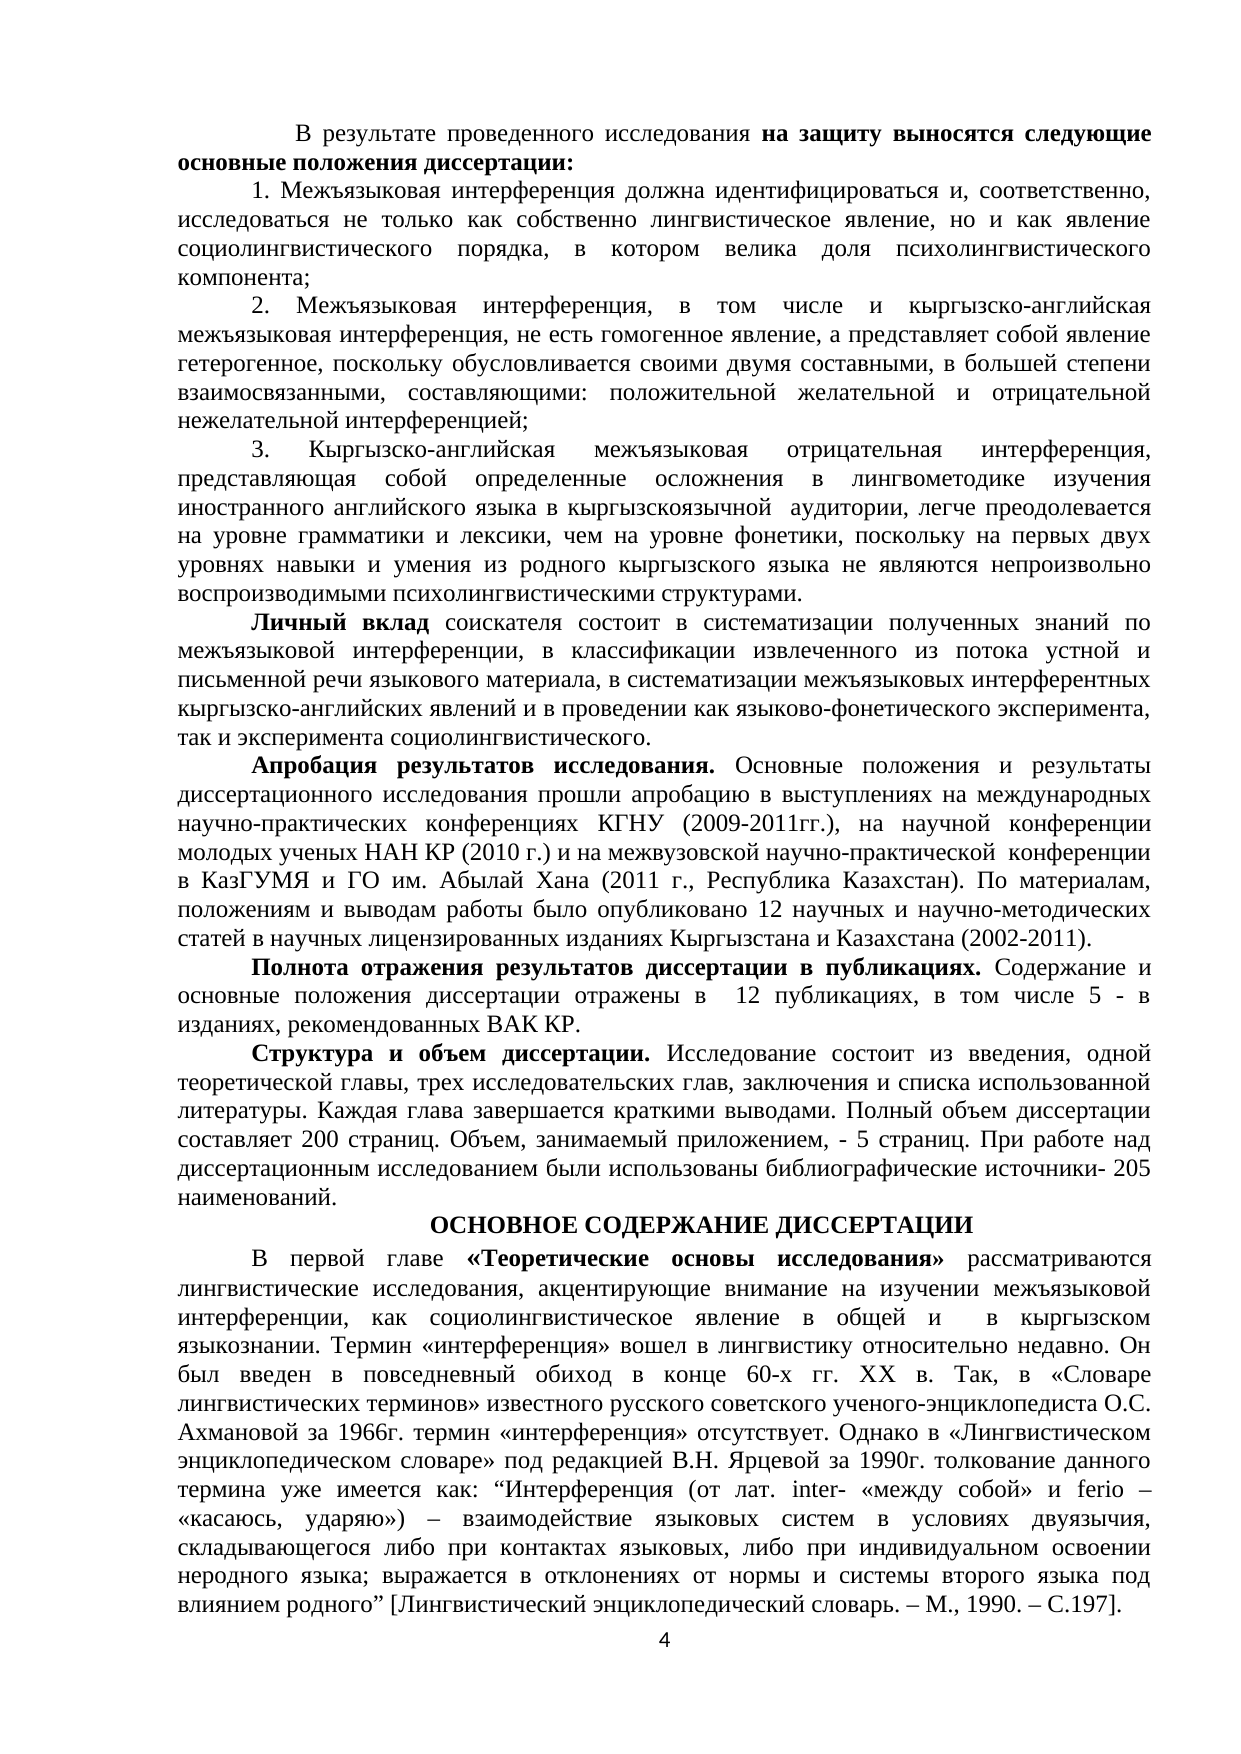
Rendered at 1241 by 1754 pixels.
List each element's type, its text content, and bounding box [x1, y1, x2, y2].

text В первой главе «Теоретические основы исследования» рассматриваются лингвистические исследования, акцентирующие внимание на изучении межъязыковой интерференции, как социолингвистическое явление в общей и в кыргызском языкознании. Термин «интерференция» вошел в лингвистику относительно недавно. Он был введен в повседневный обиход в конце 60-х гг. XX в. Так, в «Словаре лингвистических терминов» известного русского советского ученого-энциклопедиста О.С. Ахмановой за 1966г. термин «интерференция» отсутствует. Однако в «Лингвистическом энциклопедическом словаре» под редакцией В.Н. Ярцевой за 1990г. толкование данного термина уже имеется как: “Интерференция (от лат. inter- «между собой» и ferio – «касаюсь, ударяю») – взаимодействие языковых систем в условиях двуязычия, складывающегося либо при контактах языковых, либо при индивидуальном освоении неродного языка; выражается в отклонениях от нормы и системы второго языка под влиянием родного” [Лингвистический энциклопедический словарь. – М., 1990. – С.197]. [177, 1239, 1152, 1618]
text Личный вклад соискателя состоит в систематизации полученных знаний по межъязыковой интерференции, в классификации извлеченного из потока устной и письменной речи языкового материала, в систематизации межъязыковых интерферентных кыргызско-английских явлений и в проведении как языково-фонетического эксперимента, так и эксперимента социолингвистического. [177, 607, 1152, 751]
text Структура и объем диссертации. Исследование состоит из введения, одной теоретической главы, трех исследовательских глав, заключения и списка использованной литературы. Каждая глава завершается краткими выводами. Полный объем диссертации составляет 200 страниц. Объем, занимаемый приложением, - 5 страниц. При работе над диссертационным исследованием были использованы библиографические источники- 205 наименований. [177, 1038, 1152, 1211]
text В результате проведенного исследования на защиту выносятся следующие основные положения диссертации: [177, 118, 1152, 176]
text 3. Кыргызско-английская межъязыковая отрицательная интерференция, представляющая собой определенные осложнения в лингвометодике изучения иностранного английского языка в кыргызскоязычной аудитории, легче преодолевается на уровне грамматики и лексики, чем на уровне фонетики, поскольку на первых двух уровнях навыки и умения из родного кыргызского языка не являются непроизвольно воспроизводимыми психолингвистическими структурами. [177, 434, 1152, 607]
text 2. Межъязыковая интерференция, в том числе и кыргызско-английская межъязыковая интерференция, не есть гомогенное явление, а представляет собой явление гетерогенное, поскольку обусловливается своими двумя составными, в большей степени взаимосвязанными, составляющими: положительной желательной и отрицательной нежелательной интерференцией; [177, 291, 1152, 434]
text 1. Межъязыковая интерференция должна идентифицироваться и, соответственно, исследоваться не только как собственно лингвистическое явление, но и как явление социолингвистического порядка, в котором велика доля психолингвистического компонента; [177, 176, 1152, 291]
text ОСНОВНОЕ СОДЕРЖАНИЕ ДИССЕРТАЦИИ [177, 1211, 1152, 1239]
text Апробация результатов исследования. Основные положения и результаты диссертационного исследования прошли апробацию в выступлениях на международных научно-практических конференциях КГНУ (2009-2011гг.), на научной конференции молодых ученых НАН КР (2010 г.) и на межвузовской научно-практической конференции в КазГУМЯ и ГО им. Абылай Хана (2011 г., Республика Казахстан). По материалам, положениям и выводам работы было опубликовано 12 научных и научно-методических статей в научных лицензированных изданиях Кыргызстана и Казахстана (2002-2011). [177, 751, 1152, 952]
text Полнота отражения результатов диссертации в публикациях. Содержание и основные положения диссертации отражены в 12 публикациях, в том числе 5 - в изданиях, рекомендованных ВАК КР. [177, 952, 1152, 1038]
